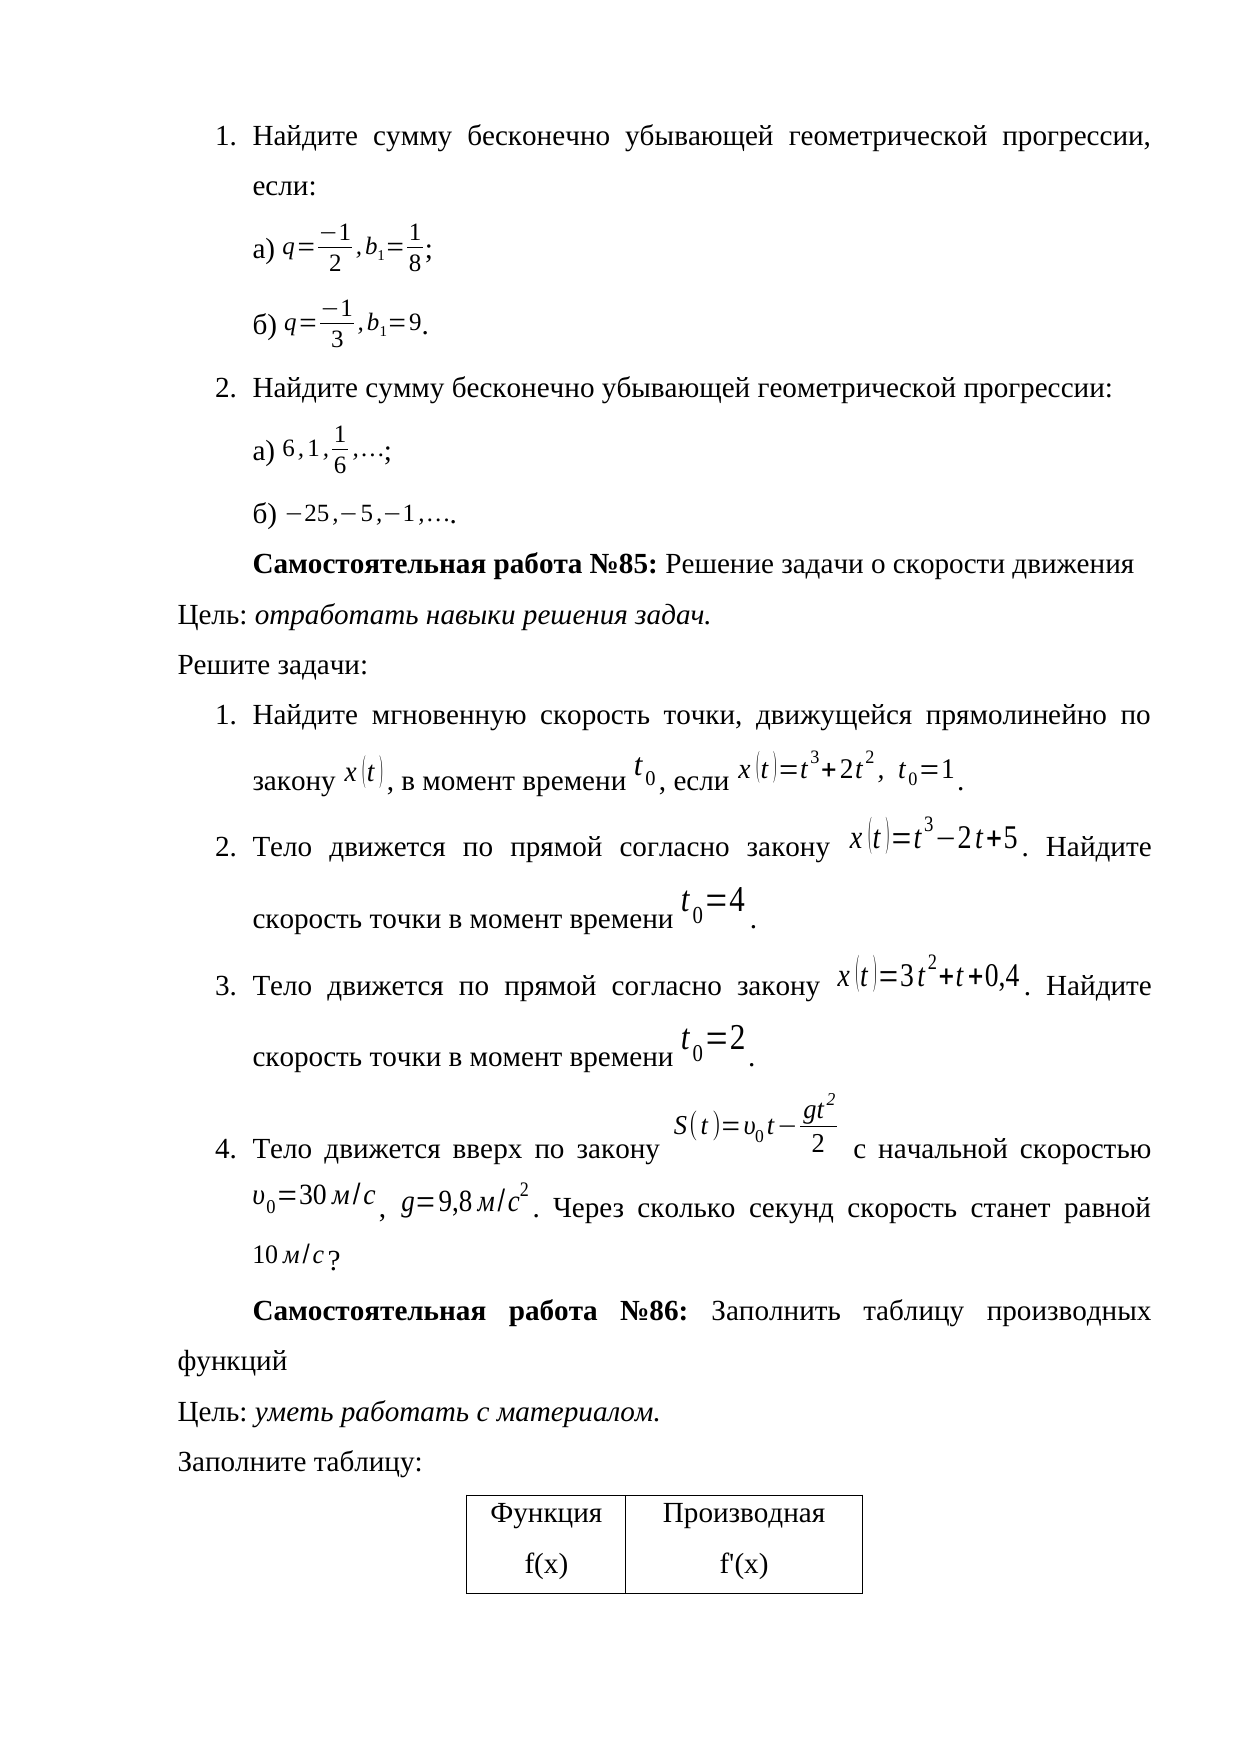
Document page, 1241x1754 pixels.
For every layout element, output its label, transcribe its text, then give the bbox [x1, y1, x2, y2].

list Найдите сумму бесконечно убывающей геометрической прогрессии: [215, 370, 1152, 404]
list Самостоятельная работа №85: Решение задачи о скорости движения [252, 547, 1152, 580]
list Тело движется по прямой согласно закону . Найдите скорость точки в момент времени . [215, 813, 1152, 934]
list а) ; [252, 421, 1152, 479]
table_header Функция f(x) [467, 1496, 625, 1592]
table_header Производная f'(x) [626, 1496, 862, 1592]
list Тело движется по прямой согласно закону . Найдите скорость точки в момент времени . [215, 951, 1152, 1073]
list Найдите мгновенную скорость точки, движущейся прямолинейно по закону , в момент времени , если . [215, 697, 1152, 796]
list а) ; [252, 219, 1152, 278]
list б) . [252, 294, 1152, 353]
text Цель: отработать навыки решения задач. [177, 597, 1152, 630]
text Заполните таблицу: [177, 1444, 1152, 1478]
text Самостоятельная работа №86: Заполнить таблицу производных функций [177, 1293, 1152, 1377]
text Решите задачи: [177, 647, 1152, 681]
text Цель: уметь работать с материалом. [177, 1394, 1152, 1427]
list Найдите сумму бесконечно убывающей геометрической прогрессии, если: [215, 118, 1152, 202]
list б) . [252, 496, 1152, 530]
list Тело движется вверх по закону с начальной скоростью , . Через сколько секунд скорость станет равной ? [215, 1089, 1152, 1276]
